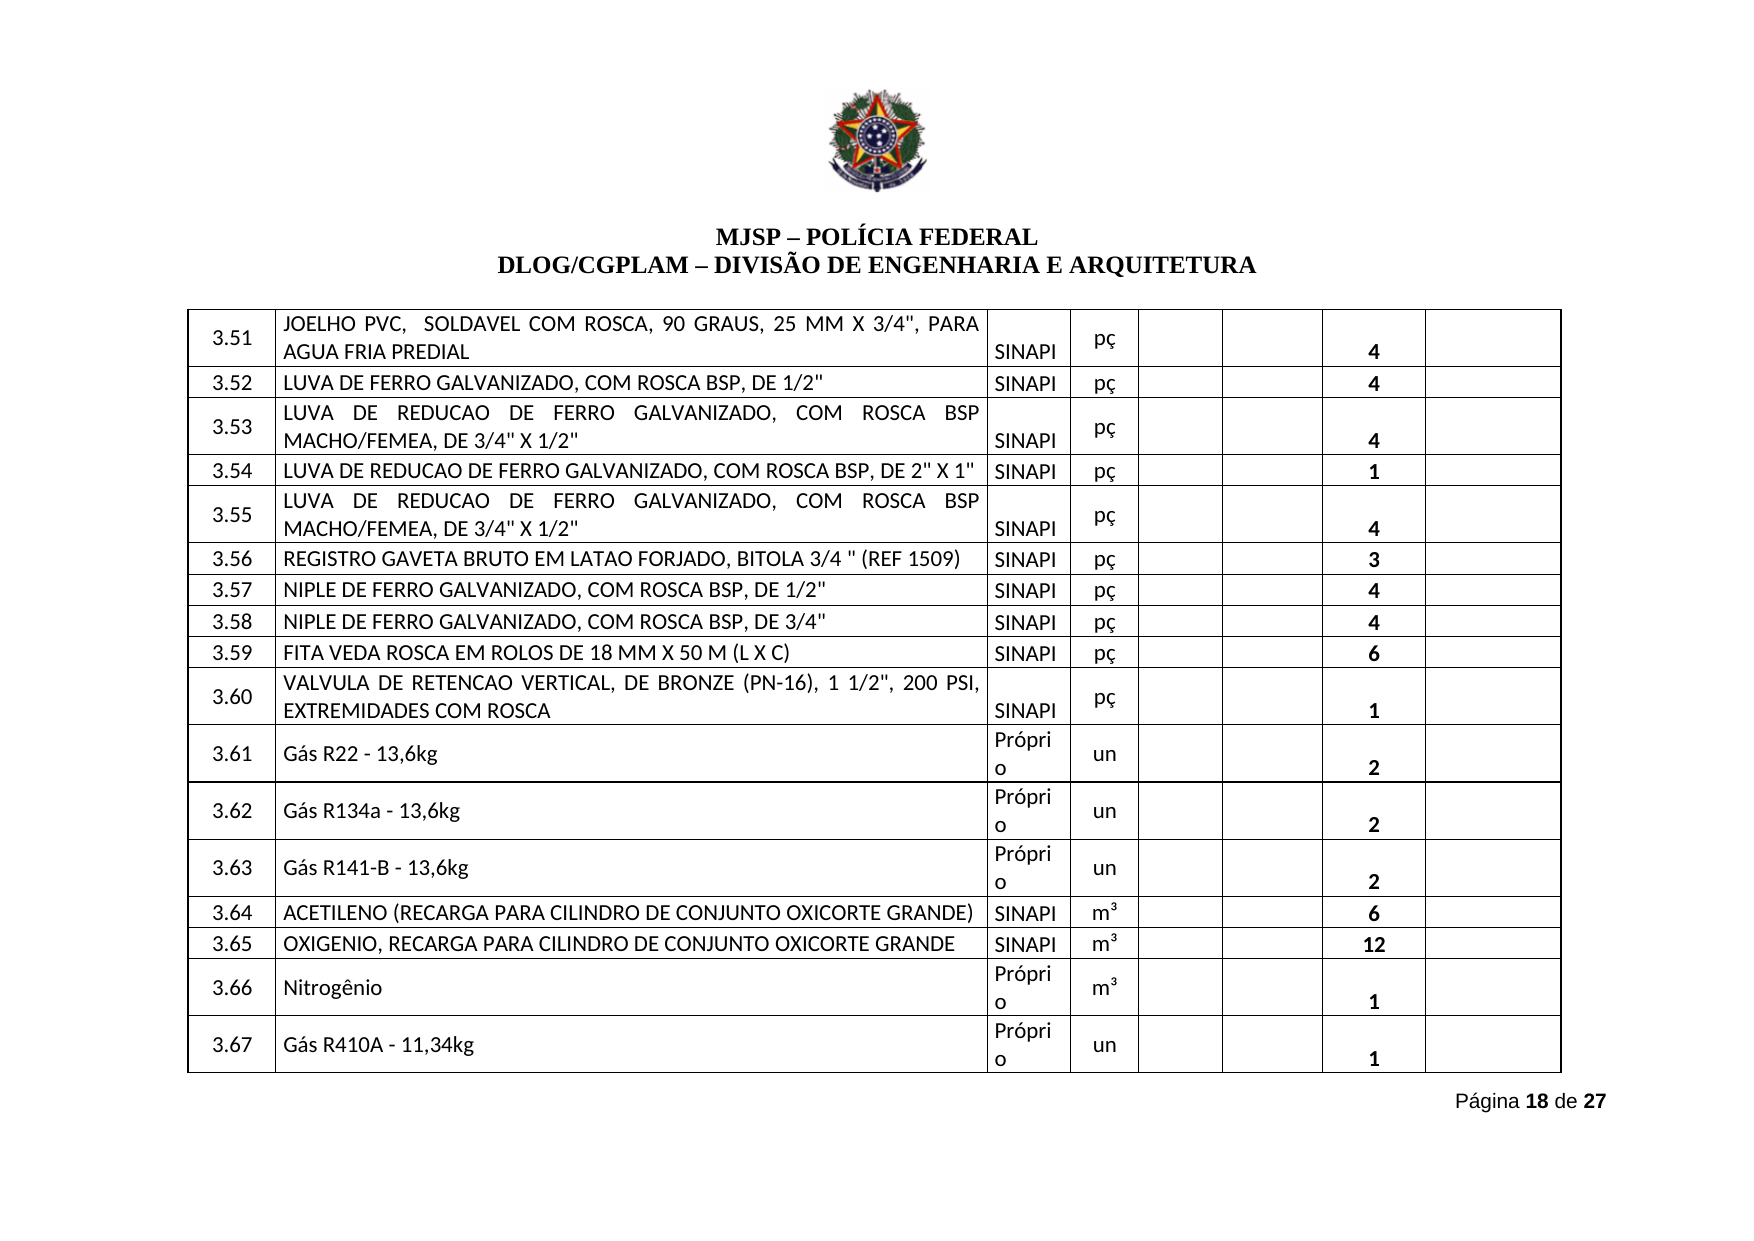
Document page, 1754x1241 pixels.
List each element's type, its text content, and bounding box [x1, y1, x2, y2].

table_cell [1223, 486, 1322, 542]
table_cell 3.65 [189, 928, 275, 958]
table_cell pç [1071, 455, 1138, 485]
table_cell Próprio [988, 783, 1070, 838]
table_cell 4 [1323, 367, 1425, 397]
table_cell [1223, 959, 1322, 1015]
table_cell Nitrogênio [276, 959, 987, 1015]
table_cell 1 [1323, 668, 1425, 724]
table_cell [1139, 398, 1222, 454]
table_cell [1223, 575, 1322, 605]
table_cell pç [1071, 543, 1138, 573]
table_cell [1139, 1016, 1222, 1072]
table_cell 3.64 [189, 897, 275, 927]
table_cell m³ [1071, 928, 1138, 958]
table_cell SINAPI [988, 637, 1070, 667]
table_cell NIPLE DE FERRO GALVANIZADO, COM ROSCA BSP, DE 1/2" [276, 575, 987, 605]
table_cell [1426, 398, 1560, 454]
table_cell [1139, 575, 1222, 605]
table_cell [1223, 668, 1322, 724]
table_cell Próprio [988, 1016, 1070, 1072]
table_cell 2 [1323, 840, 1425, 896]
table_cell [1139, 486, 1222, 542]
table_cell pç [1071, 606, 1138, 636]
table_cell [1426, 606, 1560, 636]
table_cell [1223, 783, 1322, 838]
table_cell Próprio [988, 959, 1070, 1015]
table_cell SINAPI [988, 310, 1070, 366]
table_cell 4 [1323, 486, 1425, 542]
table_cell JOELHO PVC, SOLDAVEL COM ROSCA, 90 GRAUS, 25 MM X 3/4", PARA AGUA FRIA PREDIAL [276, 310, 987, 366]
table_cell Gás R134a - 13,6kg [276, 783, 987, 838]
table_cell Próprio [988, 840, 1070, 896]
table_cell pç [1071, 637, 1138, 667]
table_cell [1426, 928, 1560, 958]
table_cell 6 [1323, 637, 1425, 667]
table_cell 3.52 [189, 367, 275, 397]
table_cell FITA VEDA ROSCA EM ROLOS DE 18 MM X 50 M (L X C) [276, 637, 987, 667]
table_cell NIPLE DE FERRO GALVANIZADO, COM ROSCA BSP, DE 3/4" [276, 606, 987, 636]
table_cell [1223, 1016, 1322, 1072]
table_cell [1139, 668, 1222, 724]
table_cell LUVA DE REDUCAO DE FERRO GALVANIZADO, COM ROSCA BSP, DE 2" X 1" [276, 455, 987, 485]
table_cell 4 [1323, 398, 1425, 454]
table_cell SINAPI [988, 543, 1070, 573]
table_cell Gás R410A - 11,34kg [276, 1016, 987, 1072]
table_cell un [1071, 1016, 1138, 1072]
table_cell [1223, 840, 1322, 896]
table_cell [1426, 783, 1560, 838]
table_cell SINAPI [988, 897, 1070, 927]
table_cell [1223, 543, 1322, 573]
table_cell m³ [1071, 897, 1138, 927]
table_cell 12 [1323, 928, 1425, 958]
table_cell OXIGENIO, RECARGA PARA CILINDRO DE CONJUNTO OXICORTE GRANDE [276, 928, 987, 958]
table_cell 3.57 [189, 575, 275, 605]
table_cell REGISTRO GAVETA BRUTO EM LATAO FORJADO, BITOLA 3/4 " (REF 1509) [276, 543, 987, 573]
table_cell 2 [1323, 783, 1425, 838]
table_cell 3.59 [189, 637, 275, 667]
table_cell 3.58 [189, 606, 275, 636]
table_cell [1426, 367, 1560, 397]
table_cell [1139, 959, 1222, 1015]
table_cell [1139, 606, 1222, 636]
table_cell [1426, 455, 1560, 485]
table_cell [1426, 543, 1560, 573]
table_cell Gás R141-B - 13,6kg [276, 840, 987, 896]
table_cell 3.60 [189, 668, 275, 724]
table_cell 3.55 [189, 486, 275, 542]
table_cell [1139, 897, 1222, 927]
table_cell [1426, 897, 1560, 927]
table_cell [1139, 367, 1222, 397]
table_cell [1139, 783, 1222, 838]
table_cell Próprio [988, 725, 1070, 781]
table_cell SINAPI [988, 928, 1070, 958]
table_cell SINAPI [988, 398, 1070, 454]
table_cell [1223, 897, 1322, 927]
table_cell [1139, 840, 1222, 896]
table_cell [1426, 486, 1560, 542]
table_cell un [1071, 725, 1138, 781]
table_cell pç [1071, 486, 1138, 542]
table_cell SINAPI [988, 668, 1070, 724]
table_cell [1223, 928, 1322, 958]
table_cell Gás R22 - 13,6kg [276, 725, 987, 781]
table_cell 3 [1323, 543, 1425, 573]
table_cell [1139, 928, 1222, 958]
table_cell 3.54 [189, 455, 275, 485]
table_cell [1426, 1016, 1560, 1072]
table_cell 1 [1323, 959, 1425, 1015]
table_cell pç [1071, 575, 1138, 605]
table_cell SINAPI [988, 575, 1070, 605]
table_cell 6 [1323, 897, 1425, 927]
table_cell 2 [1323, 725, 1425, 781]
table_cell [1139, 543, 1222, 573]
table_cell [1426, 959, 1560, 1015]
table_cell 3.67 [189, 1016, 275, 1072]
table_cell 3.63 [189, 840, 275, 896]
table_cell [1139, 455, 1222, 485]
table_cell [1426, 840, 1560, 896]
table_cell 3.51 [189, 310, 275, 366]
table_cell [1223, 367, 1322, 397]
table_cell 4 [1323, 310, 1425, 366]
table_cell [1223, 455, 1322, 485]
table_cell 3.53 [189, 398, 275, 454]
table_cell LUVA DE REDUCAO DE FERRO GALVANIZADO, COM ROSCA BSP MACHO/FEMEA, DE 3/4" X 1/2" [276, 398, 987, 454]
table_cell SINAPI [988, 455, 1070, 485]
table_cell SINAPI [988, 367, 1070, 397]
table_cell 1 [1323, 1016, 1425, 1072]
table_cell [1426, 725, 1560, 781]
table_cell SINAPI [988, 606, 1070, 636]
table_cell un [1071, 783, 1138, 838]
table_cell m³ [1071, 959, 1138, 1015]
table_cell [1426, 575, 1560, 605]
table_cell 1 [1323, 455, 1425, 485]
table_cell LUVA DE FERRO GALVANIZADO, COM ROSCA BSP, DE 1/2" [276, 367, 987, 397]
table_cell [1223, 606, 1322, 636]
table_cell [1139, 310, 1222, 366]
table_cell 4 [1323, 575, 1425, 605]
table_cell [1223, 310, 1322, 366]
table_cell 4 [1323, 606, 1425, 636]
table_cell [1223, 725, 1322, 781]
table_cell 3.61 [189, 725, 275, 781]
table_cell LUVA DE REDUCAO DE FERRO GALVANIZADO, COM ROSCA BSP MACHO/FEMEA, DE 3/4" X 1/2" [276, 486, 987, 542]
table_cell [1139, 725, 1222, 781]
table_cell 3.56 [189, 543, 275, 573]
table_cell pç [1071, 310, 1138, 366]
table_cell ACETILENO (RECARGA PARA CILINDRO DE CONJUNTO OXICORTE GRANDE) [276, 897, 987, 927]
table_cell [1223, 637, 1322, 667]
table_cell [1223, 398, 1322, 454]
table_cell [1139, 637, 1222, 667]
table_cell 3.66 [189, 959, 275, 1015]
table_cell un [1071, 840, 1138, 896]
table_cell VALVULA DE RETENCAO VERTICAL, DE BRONZE (PN-16), 1 1/2", 200 PSI, EXTREMIDADES COM ROSCA [276, 668, 987, 724]
table_cell pç [1071, 668, 1138, 724]
table_cell [1426, 668, 1560, 724]
table_cell pç [1071, 398, 1138, 454]
table_cell [1426, 310, 1560, 366]
table_cell pç [1071, 367, 1138, 397]
table_cell 3.62 [189, 783, 275, 838]
table_cell [1426, 637, 1560, 667]
table_cell SINAPI [988, 486, 1070, 542]
